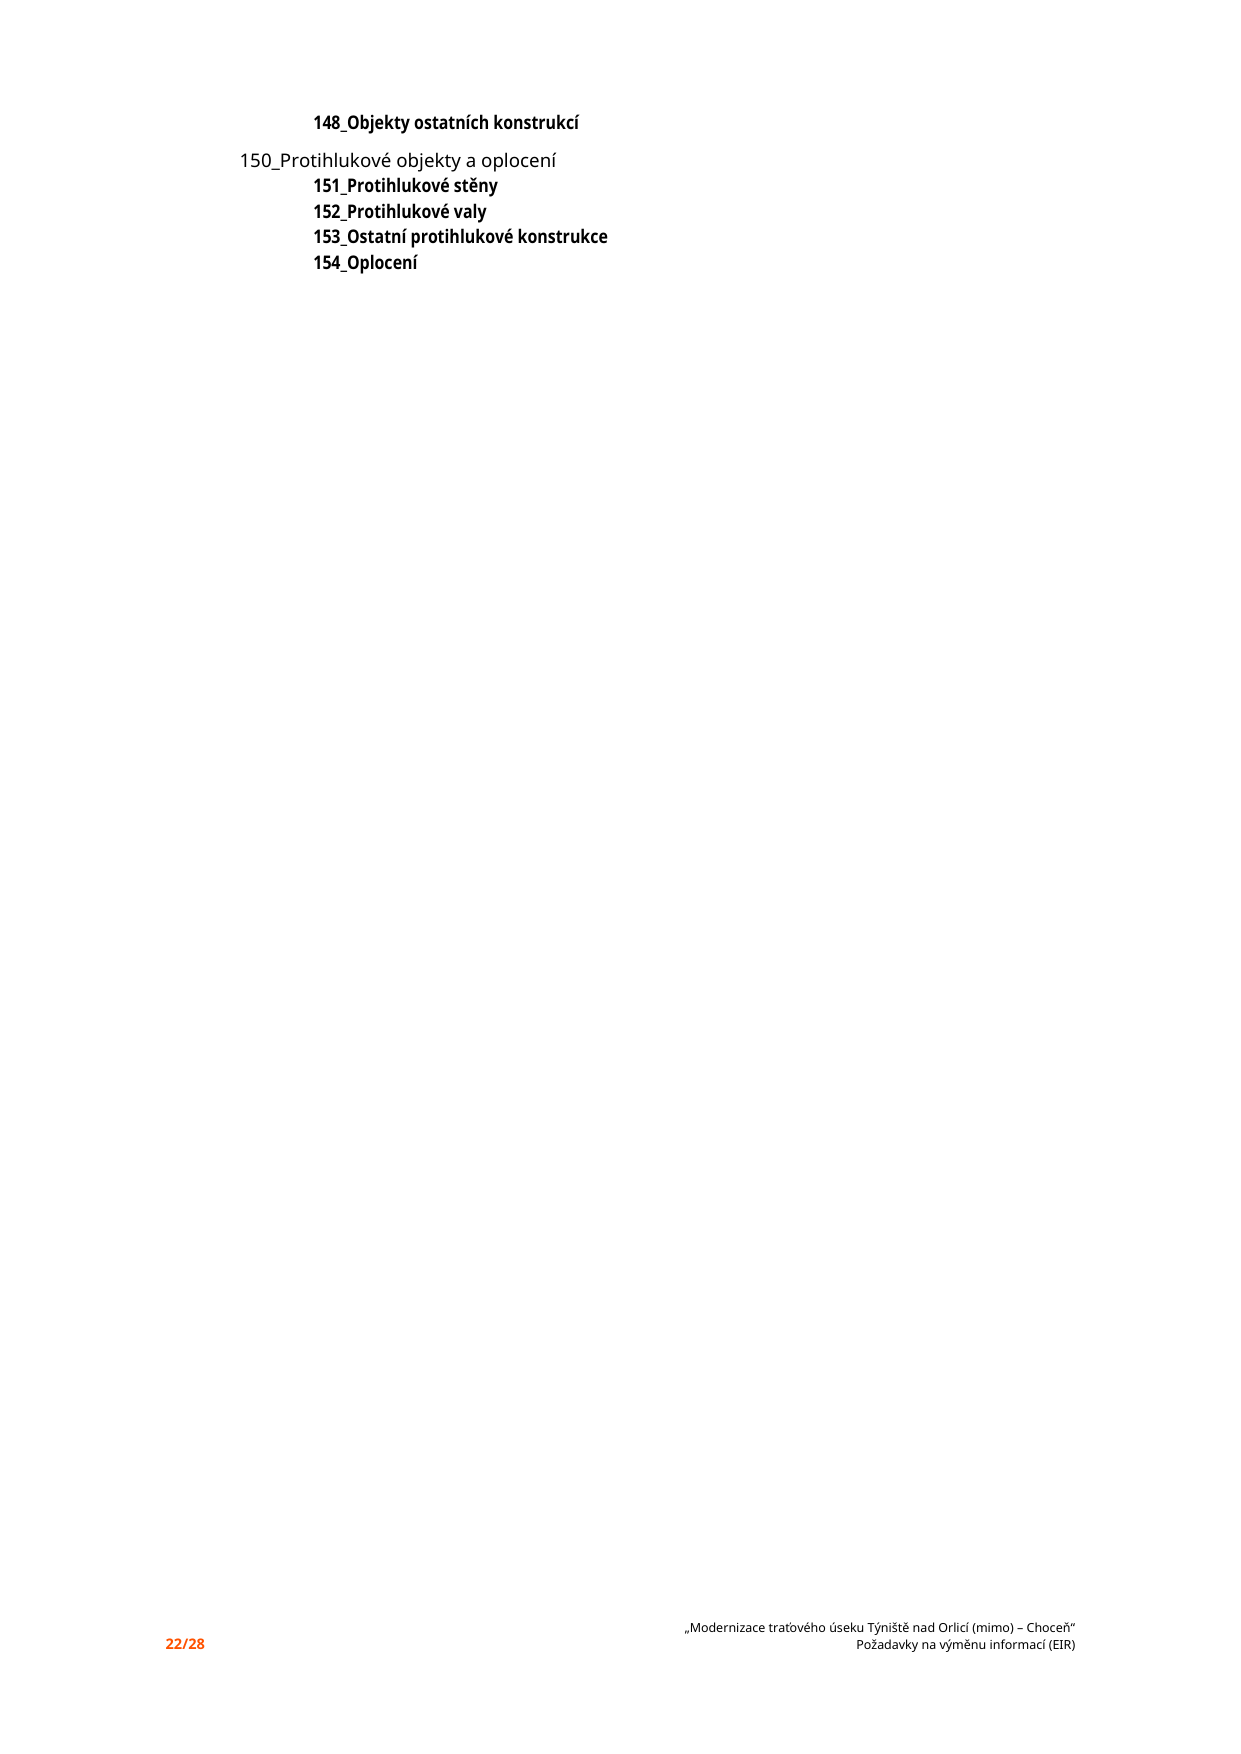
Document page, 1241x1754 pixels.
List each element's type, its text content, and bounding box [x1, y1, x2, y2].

text 148_Objekty ostatních konstrukcí [313, 109, 1075, 135]
text 153_Ostatní protihlukové konstrukce [313, 224, 1075, 249]
text 151_Protihlukové stěny [313, 173, 1075, 198]
text 154_Oplocení [313, 249, 1075, 275]
text 152_Protihlukové valy [313, 198, 1075, 224]
text 150_Protihlukové objekty a oplocení [239, 147, 1075, 173]
